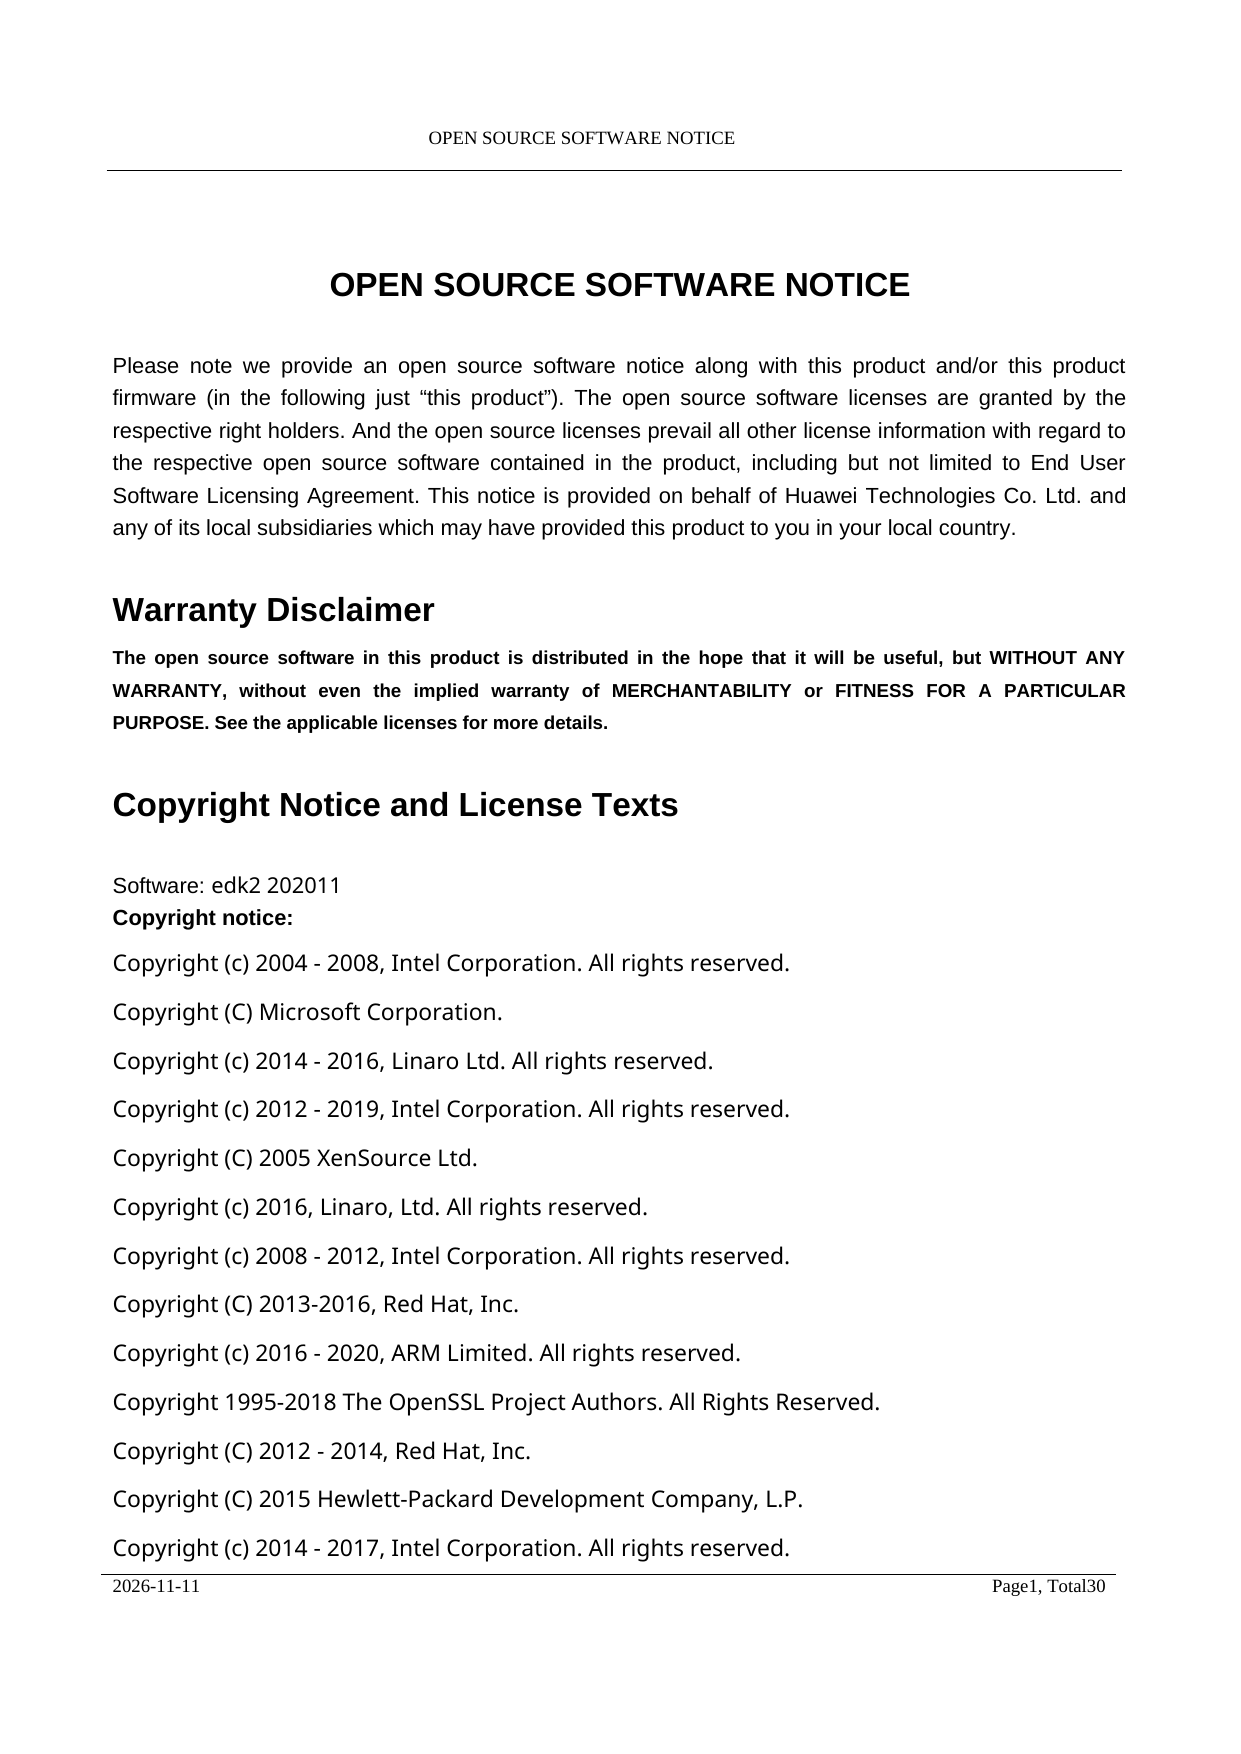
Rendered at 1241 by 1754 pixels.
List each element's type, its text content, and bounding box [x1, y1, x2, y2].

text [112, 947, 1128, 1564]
text OPEN SOURCE SOFTWARE NOTICE [112, 251, 1128, 316]
text Copyright notice: [112, 901, 1128, 934]
text Please note we provide an open source software notice along with this product and/or this product firmware (in the following just “this product”). The open source software licenses are granted by the respective right holders. And the open source licenses prevail all other license information with regard to the respective open source software contained in the product, including but not limited to End User Software Licensing Agreement. This notice is provided on behalf of Huawei Technologies Co. Ltd. and any of its local subsidiaries which may have provided this product to you in your local country. [112, 349, 1128, 544]
text Software: edk2 202011 [112, 869, 1128, 901]
text The open source software in this product is distributed in the hope that it will be useful, but WITHOUT ANY WARRANTY, without even the implied warranty of MERCHANTABILITY or FITNESS FOR A PARTICULAR PURPOSE. See the applicable licenses for more details. [112, 641, 1128, 739]
text Copyright Notice and License Texts [112, 771, 1128, 836]
text Warranty Disclaimer [112, 576, 1128, 641]
